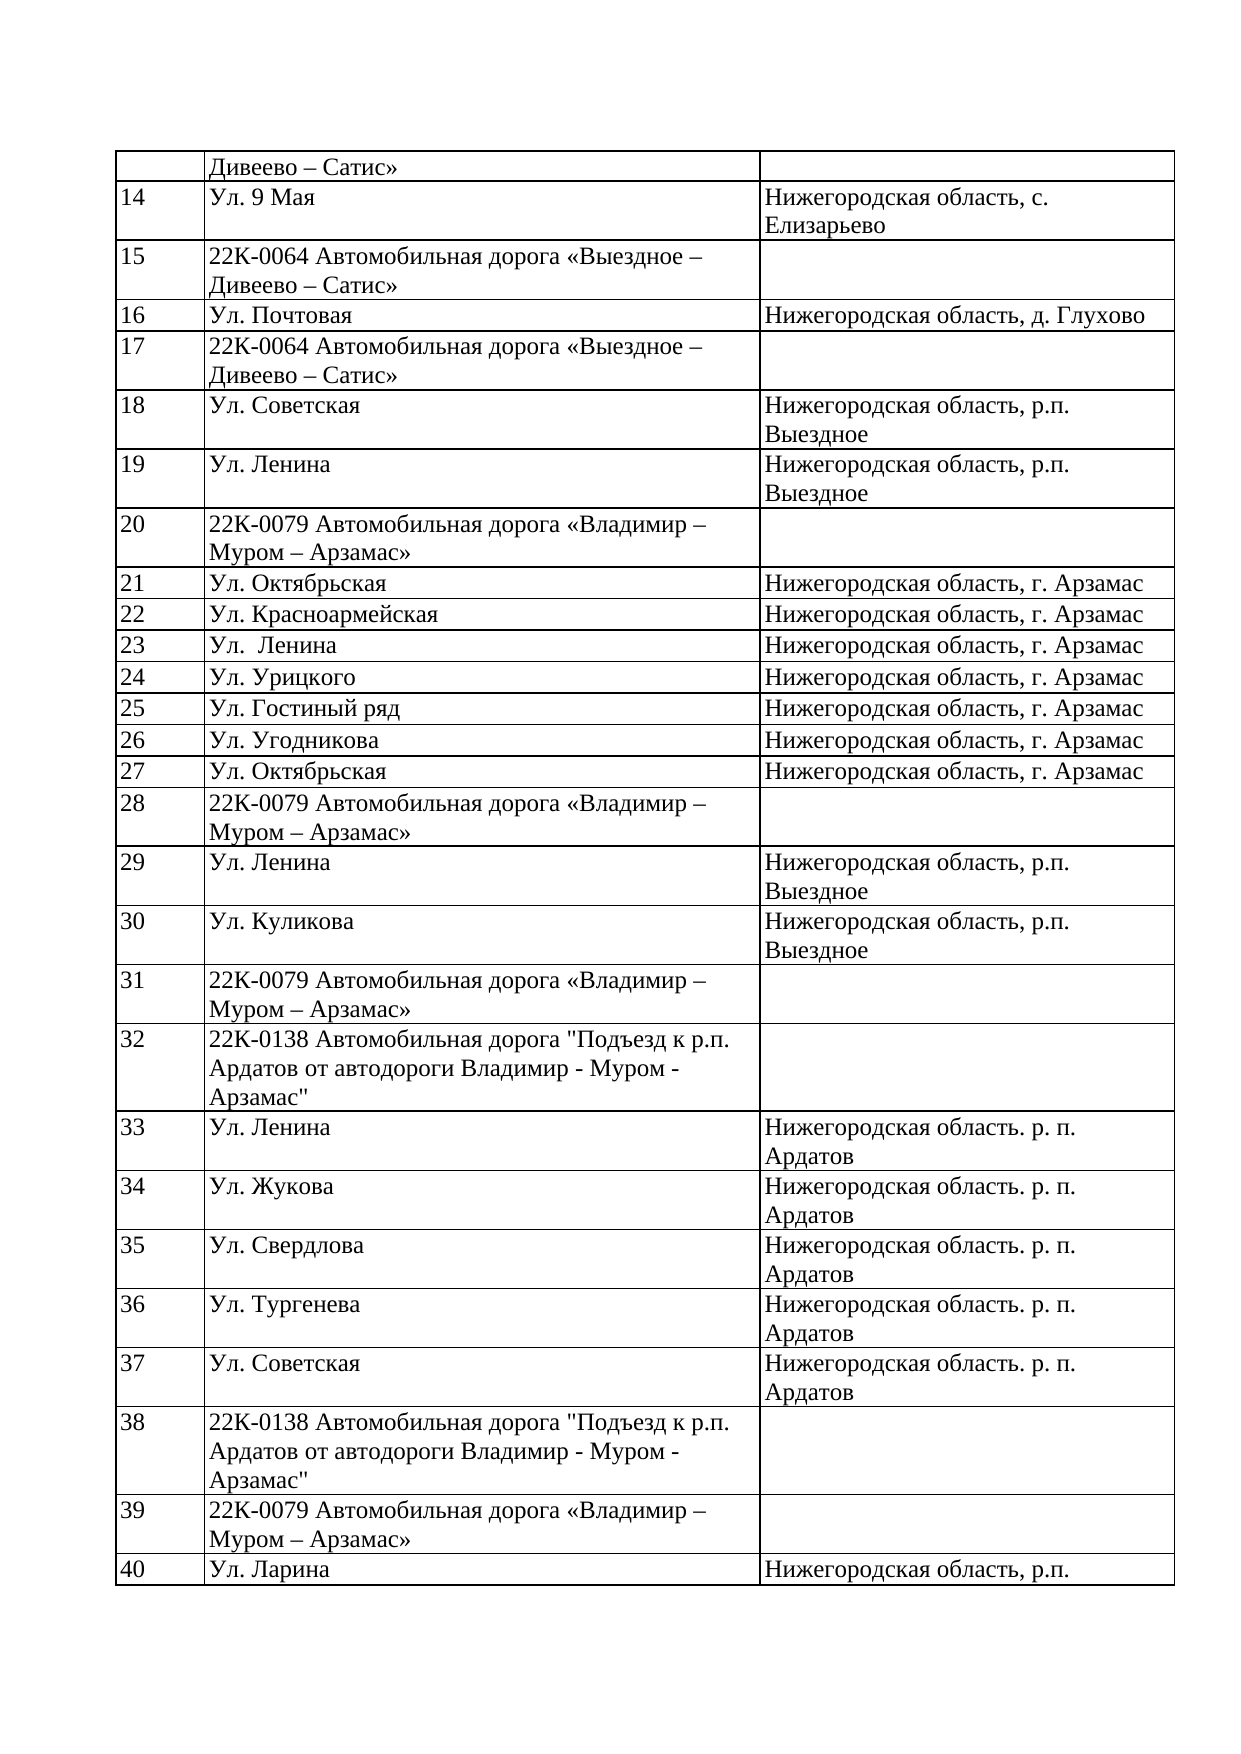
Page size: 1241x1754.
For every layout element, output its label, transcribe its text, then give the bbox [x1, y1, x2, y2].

table_cell [761, 788, 1174, 845]
table_cell Ул. Советская [205, 1348, 759, 1406]
table_cell Ул. Октябрьская [205, 757, 759, 786]
table_cell Нижегородская область, г. Арзамас [761, 662, 1174, 692]
table_cell Нижегородская область, г. Арзамас [761, 599, 1174, 629]
table_cell [761, 1024, 1174, 1110]
table_cell 32 [117, 1024, 204, 1110]
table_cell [761, 1554, 1174, 1584]
table_cell 21 [117, 568, 204, 598]
table_cell Нижегородская область. р. п. Ардатов [761, 1348, 1174, 1406]
table_cell 29 [117, 847, 204, 904]
table_cell 22К-0138 Автомобильная дорога "Подъезд к р.п. Ардатов от автодороги Владимир - Муром - Арзамас" [205, 1407, 759, 1493]
table_cell 16 [117, 300, 204, 330]
table_cell Нижегородская область, г. Арзамас [761, 725, 1174, 755]
table_cell Ул. Гостиный ряд [205, 694, 759, 723]
table_cell Нижегородская область, р.п. Выездное [761, 391, 1174, 448]
table_cell Нижегородская область, д. Глухово [761, 300, 1174, 330]
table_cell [205, 152, 759, 180]
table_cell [205, 241, 759, 298]
table_cell Ул. Урицкого [205, 662, 759, 692]
table_cell 14 [117, 182, 204, 239]
table_cell 22К-0079 Автомобильная дорога «Владимир – Муром – Арзамас» [205, 509, 759, 566]
table_cell 24 [117, 662, 204, 692]
table_cell Нижегородская область, р.п. Выездное [761, 906, 1174, 963]
table_cell Ул. 9 Мая [205, 182, 759, 239]
table_cell Ул. Куликова [205, 906, 759, 963]
table_cell Ул. Ленина [205, 1112, 759, 1169]
table_cell 33 [117, 1112, 204, 1169]
table_cell Нижегородская область, г. Арзамас [761, 568, 1174, 598]
table_cell 39 [117, 1495, 204, 1553]
table_cell Ул. Ларина [205, 1554, 759, 1584]
table_cell 17 [117, 332, 204, 389]
table_cell Нижегородская область. р. п. Ардатов [761, 1289, 1174, 1347]
table_cell 38 [117, 1407, 204, 1493]
table_cell [761, 152, 1174, 180]
table_cell 28 [117, 788, 204, 845]
table_cell [761, 509, 1174, 566]
table_cell Ул. Красноармейская [205, 599, 759, 629]
table_cell 22К-0079 Автомобильная дорога «Владимир – Муром – Арзамас» [205, 788, 759, 845]
table_cell 18 [117, 391, 204, 448]
table_cell 22К-0064 Автомобильная дорога «Выездное – Дивеево – Сатис» [205, 332, 759, 389]
table_cell Нижегородская область, г. Арзамас [761, 631, 1174, 661]
table_cell Ул. Угодникова [205, 725, 759, 755]
table_cell [761, 1495, 1174, 1553]
table_cell 30 [117, 906, 204, 963]
table_cell Нижегородская область, г. Арзамас [761, 694, 1174, 723]
table_cell 22 [117, 599, 204, 629]
table_cell Нижегородская область, г. Арзамас [761, 757, 1174, 786]
table_cell [761, 965, 1174, 1023]
table_cell 23 [117, 631, 204, 661]
table_cell 25 [117, 694, 204, 723]
table_cell 31 [117, 965, 204, 1023]
table_cell Нижегородская область. р. п. Ардатов [761, 1112, 1174, 1169]
table_cell 34 [117, 1171, 204, 1228]
table_cell Нижегородская область, р.п. Выездное [761, 847, 1174, 904]
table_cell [205, 1495, 759, 1553]
table_cell Ул. Ленина [205, 847, 759, 904]
table_cell [761, 1407, 1174, 1493]
table_cell Нижегородская область, с. Елизарьево [761, 182, 1174, 239]
table_cell Ул. Ленина [205, 631, 759, 661]
table_cell Нижегородская область, р.п. Выездное [761, 450, 1174, 507]
table_cell 26 [117, 725, 204, 755]
table_cell Нижегородская область. р. п. Ардатов [761, 1171, 1174, 1228]
table_cell 13 [117, 152, 204, 180]
table_cell 27 [117, 757, 204, 786]
table_cell 15 [117, 241, 204, 298]
table_cell 19 [117, 450, 204, 507]
table_cell Ул. Свердлова [205, 1230, 759, 1288]
table_cell 36 [117, 1289, 204, 1347]
table_cell 40 [117, 1554, 204, 1584]
table_cell Ул. Ленина [205, 450, 759, 507]
table_cell Ул. Почтовая [205, 300, 759, 330]
table_cell 20 [117, 509, 204, 566]
table_cell 37 [117, 1348, 204, 1406]
table_cell Ул. Советская [205, 391, 759, 448]
table_cell Нижегородская область. р. п. Ардатов [761, 1230, 1174, 1288]
table_cell [761, 241, 1174, 298]
table_cell 22К-0079 Автомобильная дорога «Владимир – Муром – Арзамас» [205, 965, 759, 1023]
table_cell [761, 332, 1174, 389]
table_cell 22К-0138 Автомобильная дорога "Подъезд к р.п. Ардатов от автодороги Владимир - Муром - Арзамас" [205, 1024, 759, 1110]
table_cell Ул. Октябрьская [205, 568, 759, 598]
table_cell Ул. Тургенева [205, 1289, 759, 1347]
table_cell 35 [117, 1230, 204, 1288]
table_cell Ул. Жукова [205, 1171, 759, 1228]
